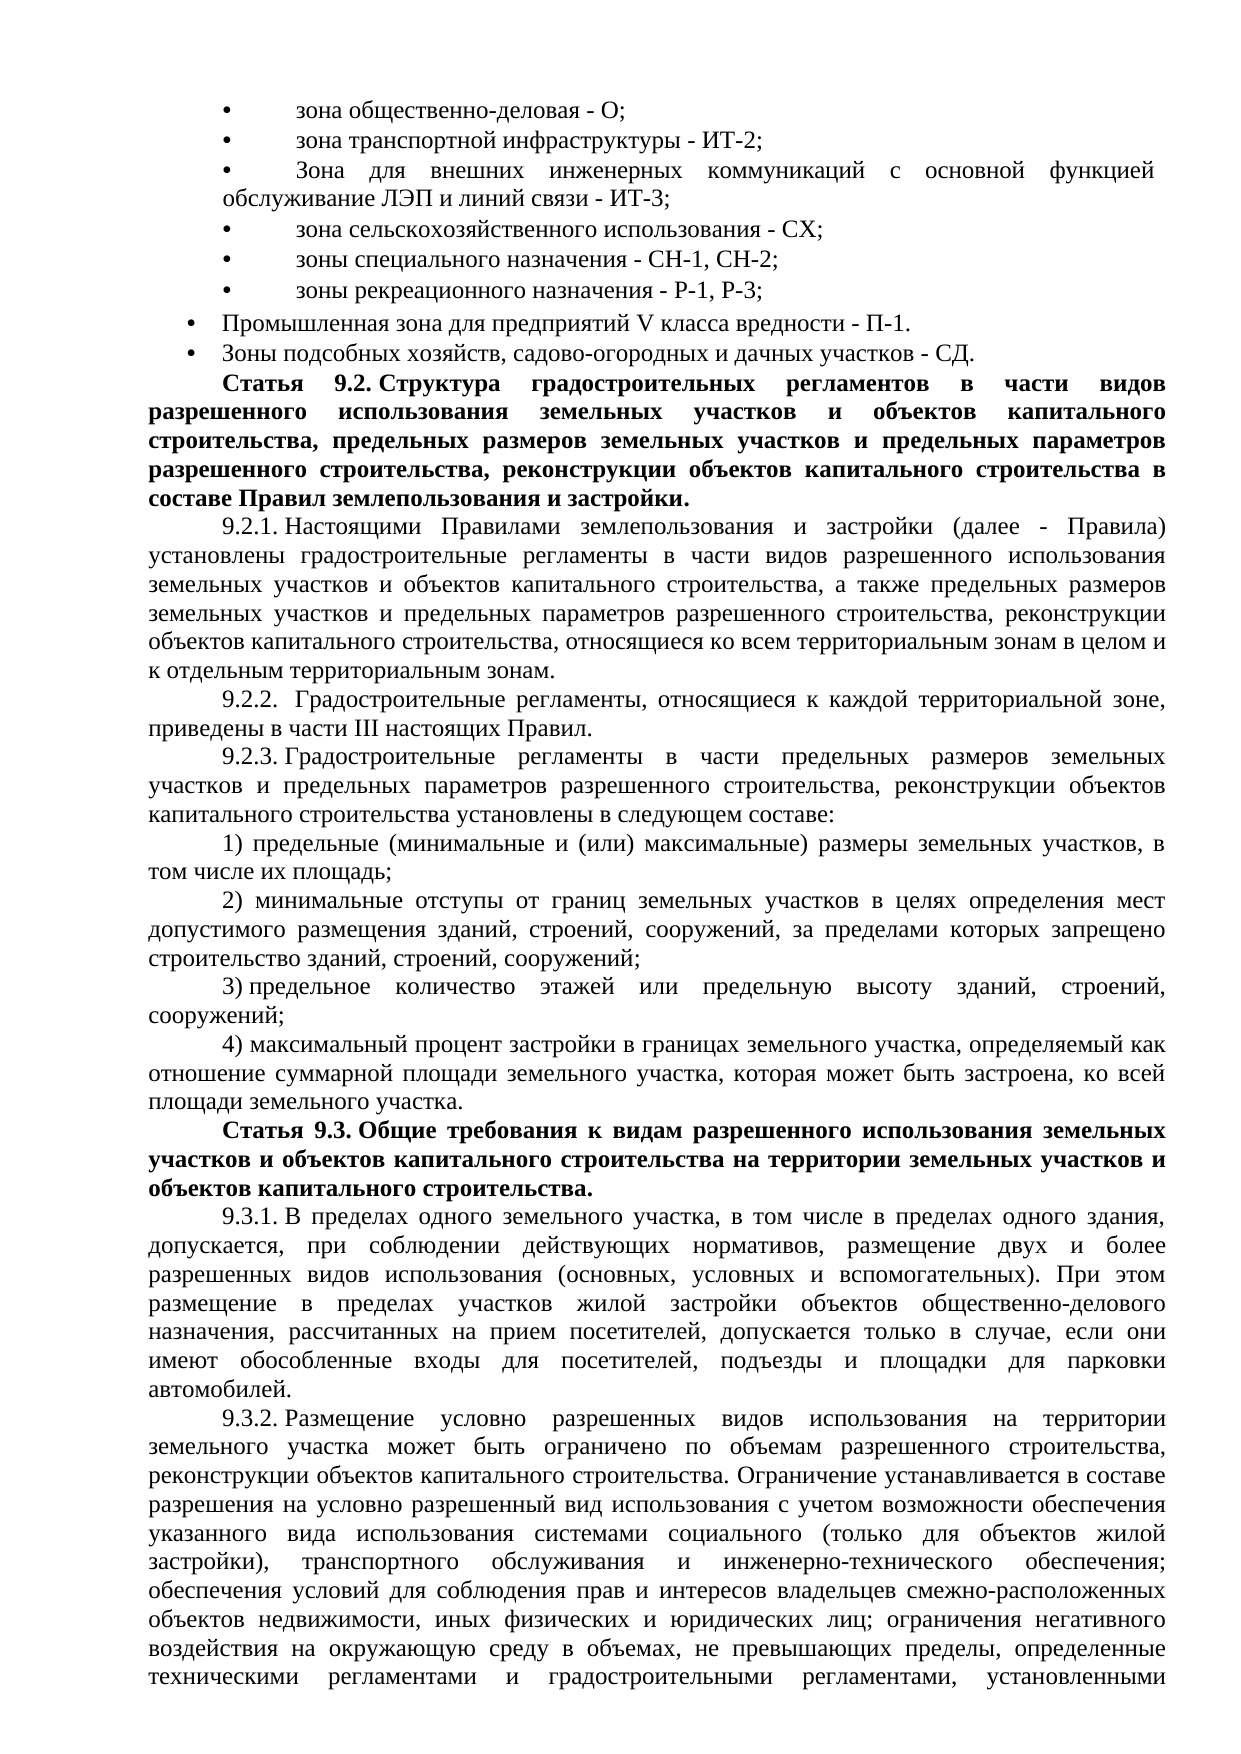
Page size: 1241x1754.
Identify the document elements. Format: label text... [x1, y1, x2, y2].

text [148, 1403, 1167, 1690]
list зона общественно-деловая - О; [222, 95, 1166, 124]
list зоны рекреационного назначения - Р-1, Р-3; [222, 275, 1167, 305]
list зона транспортной инфраструктуры - ИТ-2; [222, 125, 1167, 153]
text 9.2.1. Настоящими Правилами землепользования и застройки (далее - Правила) установлены градостроительные регламенты в части видов разрешенного использования земельных участков и объектов капитального строительства, а также предельных размеров земельных участков и предельных параметров разрешенного строительства, реконструкции объектов капитального строительства, относящиеся ко всем территориальным зонам в целом и к отдельным территориальным зонам. [148, 511, 1167, 684]
text 1) предельные (минимальные и (или) максимальные) размеры земельных участков, в том числе их площадь; [148, 828, 1167, 885]
text 9.2.3. Градостроительные регламенты в части предельных размеров земельных участков и предельных параметров разрешенного строительства, реконструкции объектов капитального строительства установлены в следующем составе: [148, 741, 1167, 828]
list Статья 9.3. Общие требования к видам разрешенного использования земельных участков и объектов капитального строительства на территории земельных участков и объектов капитального строительства. [148, 1115, 1167, 1201]
text 9.2.2. Градостроительные регламенты, относящиеся к каждой территориальной зоне, приведены в части III настоящих Правил. [148, 684, 1167, 741]
list зоны специального назначения - СН-1, СН-2; [222, 244, 1167, 274]
list Статья 9.2. Структура градостроительных регламентов в части видов разрешенного использования земельных участков и объектов капитального строительства, предельных размеров земельных участков и предельных параметров разрешенного строительства, реконструкции объектов капитального строительства в составе Правил землепользования и застройки. [148, 368, 1167, 511]
list Зона для внешних инженерных коммуникаций с основной функцией обслуживание ЛЭП и линий связи - ИТ-3; [222, 156, 1167, 213]
list зона сельскохозяйственного использования - СХ; [222, 214, 1167, 244]
text 3) предельное количество этажей или предельную высоту зданий, строений, сооружений; [148, 971, 1167, 1029]
text 2) минимальные отступы от границ земельных участков в целях определения мест допустимого размещения зданий, строений, сооружений, за пределами которых запрещено строительство зданий, строений, сооружений; [148, 885, 1167, 971]
list Промышленная зона для предприятий V класса вредности - П-1. [187, 307, 1167, 337]
list Зоны подсобных хозяйств, садово-огородных и дачных участков - СД. [187, 339, 1167, 368]
text 4) максимальный процент застройки в границах земельного участка, определяемый как отношение суммарной площади земельного участка, которая может быть застроена, ко всей площади земельного участка. [148, 1029, 1167, 1115]
text 9.3.1. В пределах одного земельного участка, в том числе в пределах одного здания, допускается, при соблюдении действующих нормативов, размещение двух и более разрешенных видов использования (основных, условных и вспомогательных). При этом размещение в пределах участков жилой застройки объектов общественно-делового назначения, рассчитанных на прием посетителей, допускается только в случае, если они имеют обособленные входы для посетителей, подъезды и площадки для парковки автомобилей. [148, 1201, 1167, 1403]
